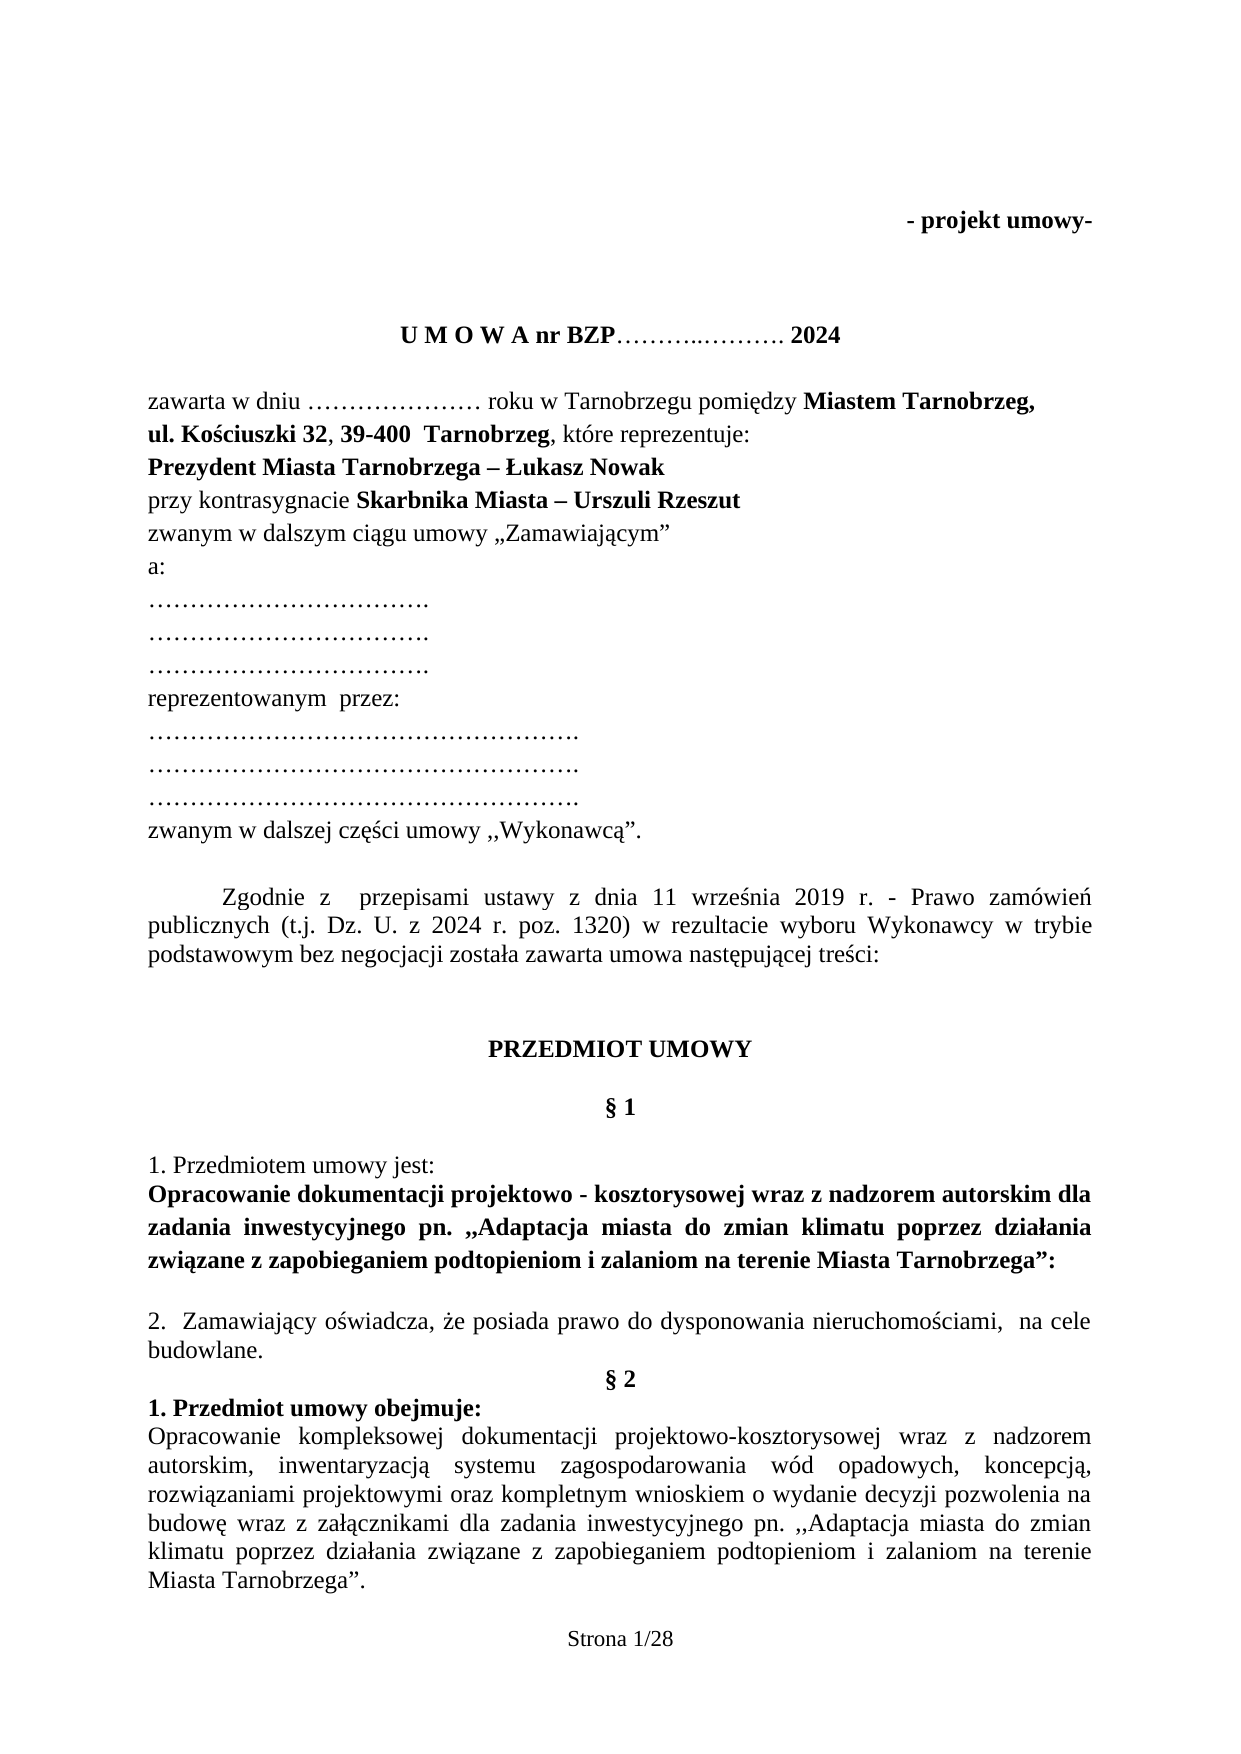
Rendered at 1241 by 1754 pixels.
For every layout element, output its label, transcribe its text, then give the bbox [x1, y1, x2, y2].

text przy kontrasygnacie Skarbnika Miasta – Urszuli Rzeszut [148, 485, 1092, 514]
text Prezydent Miasta Tarnobrzega – Łukasz Nowak [148, 452, 1092, 481]
text ……………………………. [148, 617, 1092, 646]
text ……………………………………………. [148, 782, 1092, 811]
text ……………………………. [148, 584, 1092, 613]
text Opracowanie dokumentacji projektowo - kosztorysowej wraz z nadzorem autorskim dla zadania inwestycyjnego pn. ,,Adaptacja miasta do zmian klimatu poprzez działania związane z zapobieganiem podtopieniom i zalaniom na terenie Miasta Tarnobrzega”: [148, 1179, 1092, 1273]
text reprezentowanym przez: [148, 683, 1092, 712]
text zwanym w dalszej części umowy ,,Wykonawcą”. [148, 816, 1092, 844]
text 1. Przedmiot umowy obejmuje: [148, 1393, 1092, 1421]
text ……………………………………………. [148, 716, 1092, 745]
text 1. Przedmiotem umowy jest: [148, 1150, 1092, 1179]
text 2. Zamawiający oświadcza, że posiada prawo do dysponowania nieruchomościami, na cele budowlane. [148, 1306, 1092, 1364]
text PRZEDMIOT UMOWY [148, 1034, 1092, 1063]
text 1 [148, 1092, 1092, 1121]
text a: [148, 551, 1092, 580]
text Opracowanie kompleksowej dokumentacji projektowo-kosztorysowej wraz z nadzorem autorskim, inwentaryzacją systemu zagospodarowania wód opadowych, koncepcją, rozwiązaniami projektowymi oraz kompletnym wnioskiem o wydanie decyzji pozwolenia na budowę wraz z załącznikami dla zadania inwestycyjnego pn. ,,Adaptacja miasta do zmian klimatu poprzez działania związane z zapobieganiem podtopieniom i zalaniom na terenie Miasta Tarnobrzega”. [148, 1421, 1092, 1594]
text Zgodnie z przepisami ustawy z dnia 11 września 2019 r. - Prawo zamówień publicznych (t.j. Dz. U. z 2024 r. poz. 1320) w rezultacie wyboru Wykonawcy w trybie podstawowym bez negocjacji została zawarta umowa następującej treści: [148, 910, 1092, 968]
text ……………………………………………. [148, 749, 1092, 778]
text zwanym w dalszym ciągu umowy „Zamawiającym” [148, 518, 1092, 547]
text 2 [148, 1364, 1092, 1393]
text U M O W A nr BZP………..………. 2024 [148, 320, 1092, 349]
text zawarta w dniu ………………… roku w Tarnobrzegu pomiędzy Miastem Tarnobrzeg, ul. Kościuszki 32, 39-400 Tarnobrzeg, które reprezentuje: [148, 386, 1092, 448]
text ……………………………. [148, 650, 1092, 679]
text - projekt umowy- [148, 205, 1092, 234]
